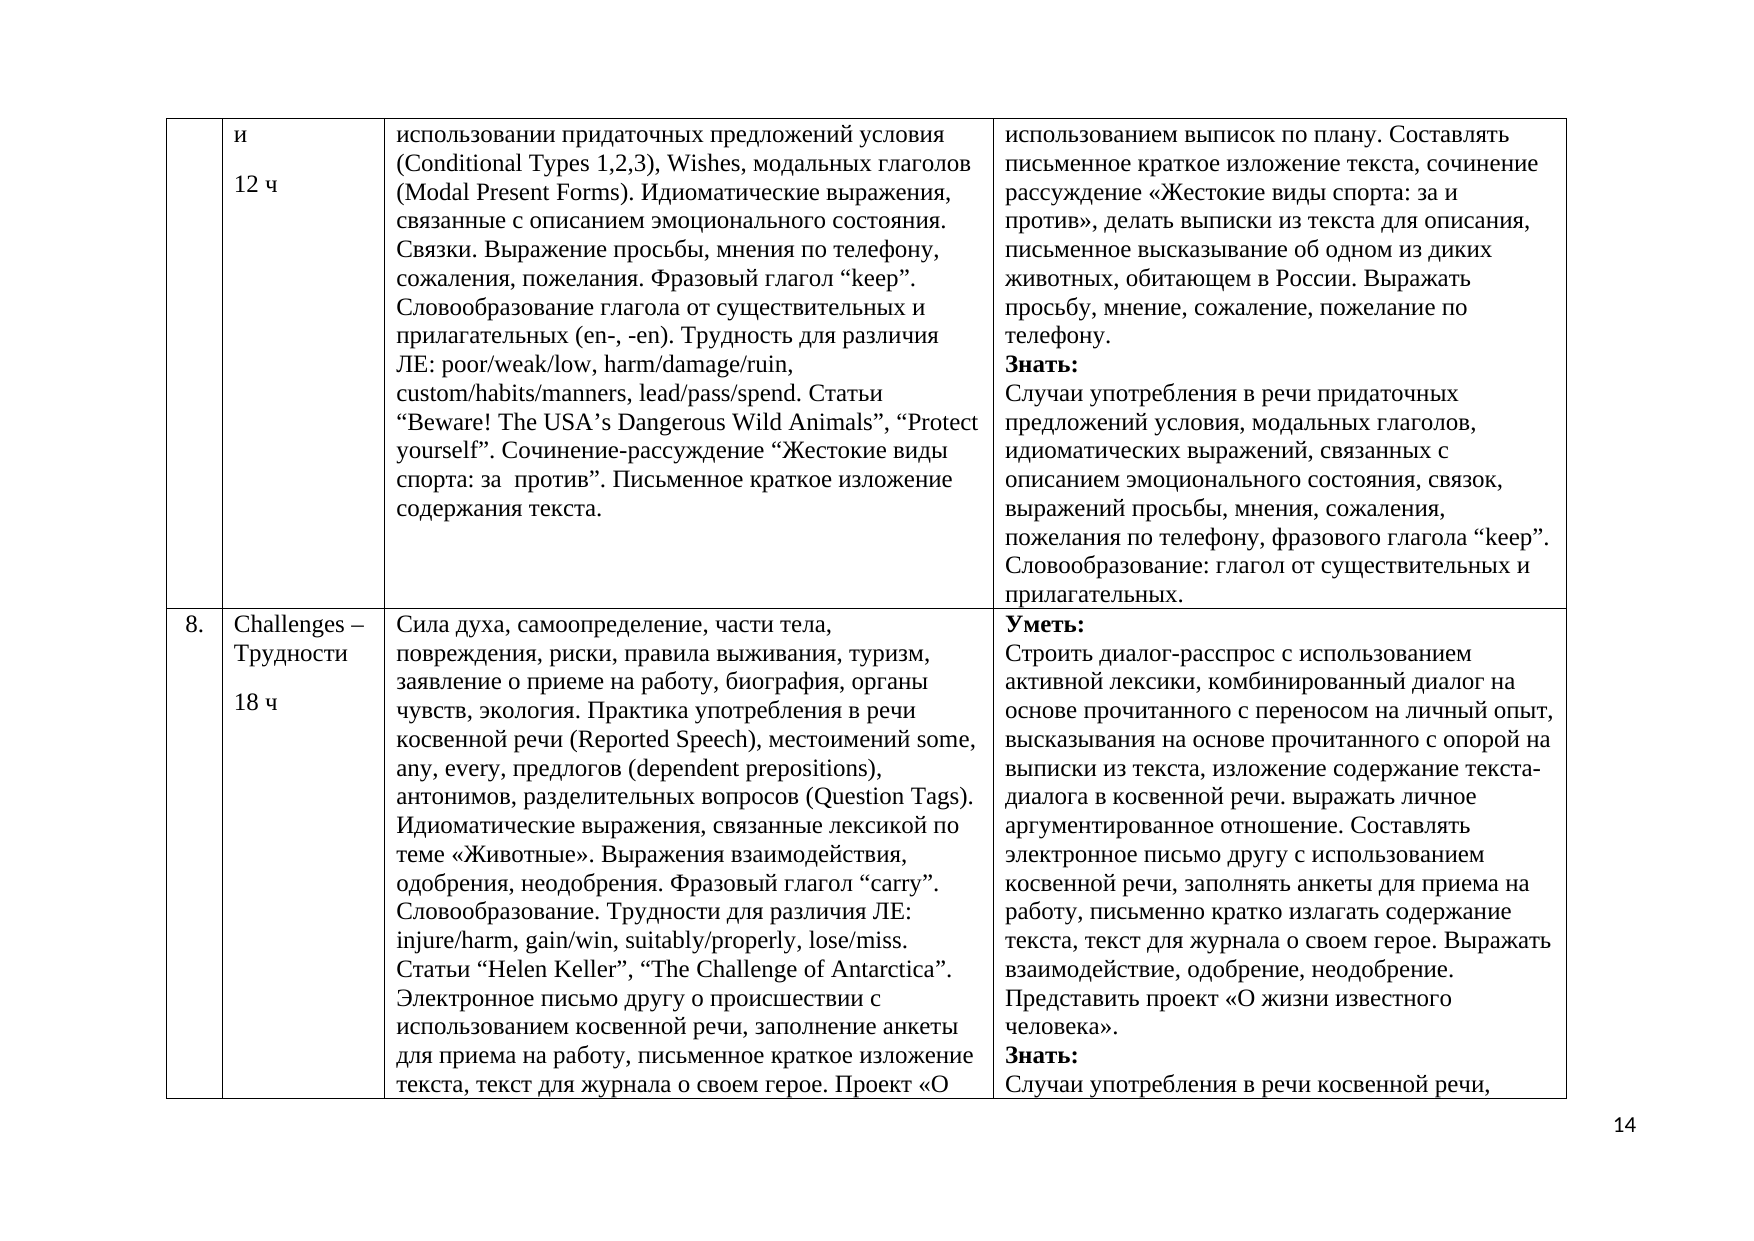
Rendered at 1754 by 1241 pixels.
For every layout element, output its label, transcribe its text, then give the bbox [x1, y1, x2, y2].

table_cell 8. [167, 609, 222, 1098]
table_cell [223, 119, 384, 608]
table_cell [223, 609, 384, 1098]
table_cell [994, 609, 1566, 1098]
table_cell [994, 119, 1566, 608]
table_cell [385, 119, 993, 608]
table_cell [385, 609, 993, 1098]
table_cell 7. [167, 119, 222, 608]
